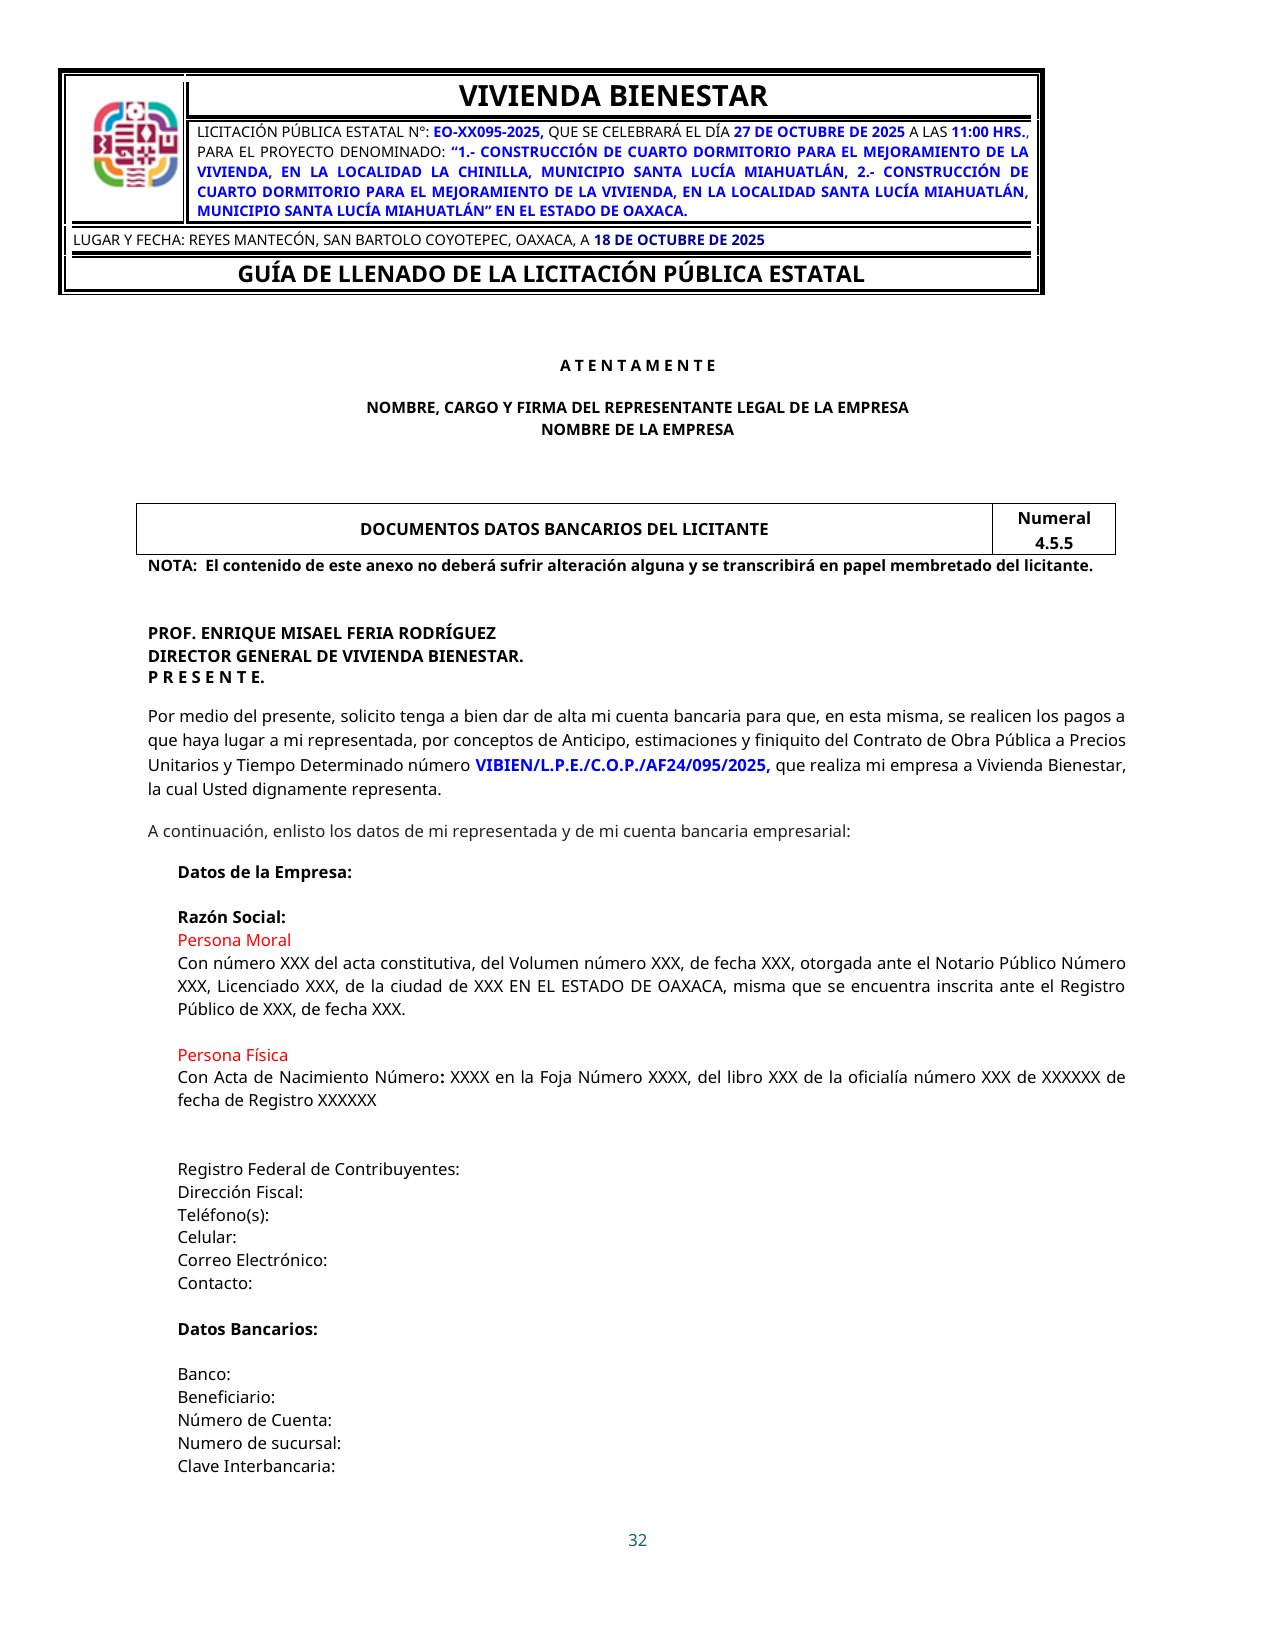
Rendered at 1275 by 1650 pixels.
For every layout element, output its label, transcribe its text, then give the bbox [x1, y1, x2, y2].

text Persona Física [177, 1043, 1127, 1066]
text Persona Moral [177, 929, 1127, 952]
text Banco: [177, 1363, 1122, 1386]
text Registro Federal de Contribuyentes: [177, 1157, 1122, 1180]
text Beneficiario: [177, 1386, 1122, 1408]
text Con Acta de Nacimiento Número: XXXX en la Foja Número XXXX, del libro XXX de la oficialía número XXX de XXXXXX de fecha de Registro XXXXXX [177, 1066, 1127, 1112]
table_header DOCUMENTOS DATOS BANCARIOS DEL LICITANTE [137, 504, 992, 554]
text DIRECTOR GENERAL DE VIVIENDA BIENESTAR. [148, 644, 1127, 667]
text Teléfono(s): [177, 1203, 1127, 1226]
text Dirección Fiscal: [177, 1180, 1122, 1203]
text A continuación, enlisto los datos de mi representada y de mi cuenta bancaria empresarial: [148, 819, 965, 842]
text Datos Bancarios: [177, 1317, 1127, 1340]
table_header Numeral 4.5.5 [993, 504, 1115, 554]
text NOTA: El contenido de este anexo no deberá sufrir alteración alguna y se transcribirá en papel membretado del licitante. [148, 482, 1127, 576]
picture [82, 93, 183, 193]
text Contacto: [177, 1272, 1122, 1294]
text Celular: [177, 1226, 1127, 1249]
text Clave Interbancaria: [177, 1454, 1122, 1477]
text Datos de la Empresa: [177, 860, 389, 883]
text P R E S E N T E. [148, 667, 1127, 688]
text NOMBRE, CARGO Y FIRMA DEL REPRESENTANTE LEGAL DE LA EMPRESA [148, 397, 1127, 418]
text Correo Electrónico: [177, 1249, 1122, 1271]
text Numero de sucursal: [177, 1431, 1107, 1454]
text Número de Cuenta: [177, 1408, 1107, 1431]
text NOMBRE DE LA EMPRESA [148, 418, 1127, 440]
text Por medio del presente, solicito tenga a bien dar de alta mi cuenta bancaria para que, en esta misma, se realicen los pagos a que haya lugar a mi representada, por conceptos de Anticipo, estimaciones y finiquito del Contrato de Obra Pública a Precios Unitarios y Tiempo Determinado número VIBIEN/L.P.E./C.O.P./AF24/095/2025, que realiza mi empresa a Vivienda Bienestar, la cual Usted dignamente representa. [148, 704, 1127, 801]
text PROF. ENRIQUE MISAEL FERIA RODRÍGUEZ [148, 622, 1127, 644]
text A T E N T A M E N T E [148, 355, 1127, 376]
text Razón Social: [177, 906, 389, 929]
text Con número XXX del acta constitutiva, del Volumen número XXX, de fecha XXX, otorgada ante el Notario Público Número XXX, Licenciado XXX, de la ciudad de XXX EN EL ESTADO DE OAXACA, misma que se encuentra inscrita ante el Registro Público de XXX, de fecha XXX. [177, 952, 1127, 1020]
picture [184, 93, 189, 193]
